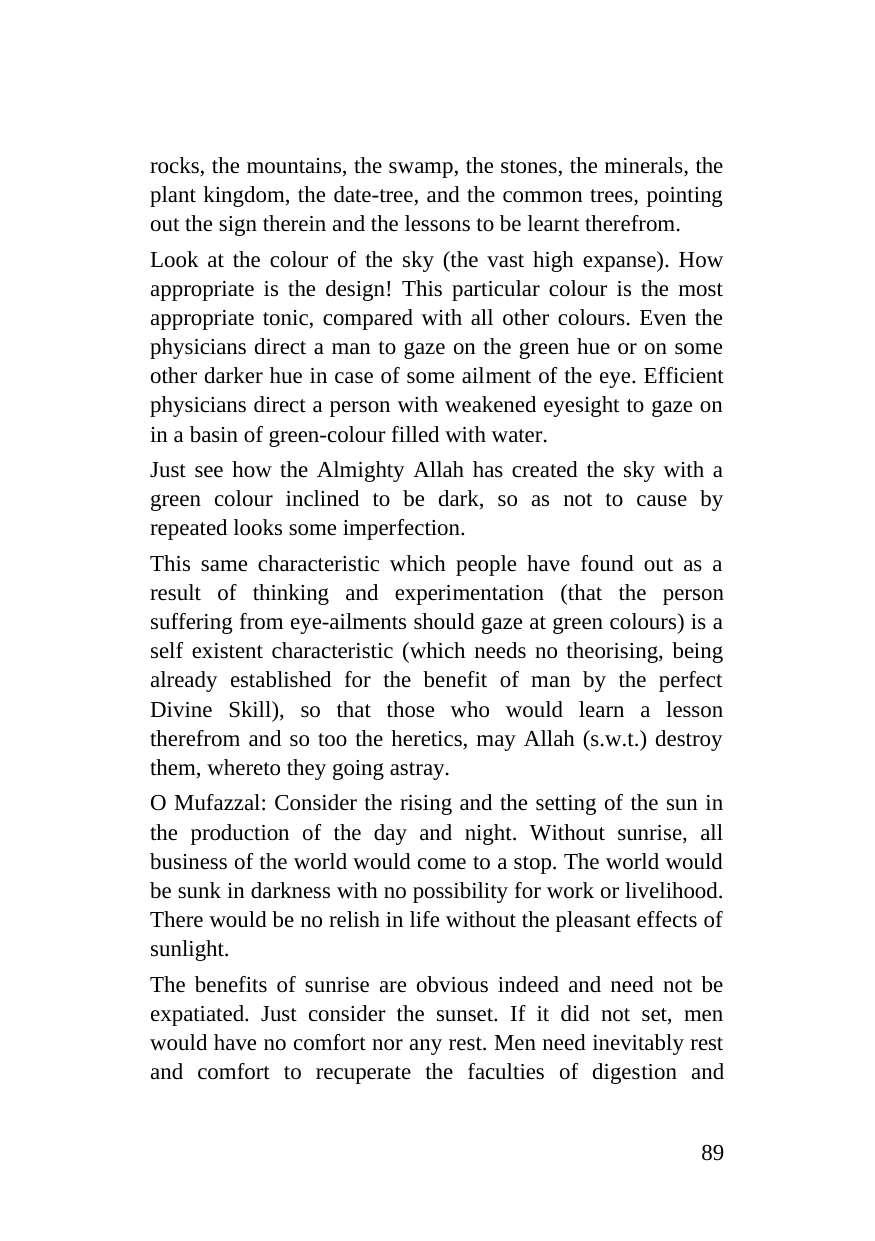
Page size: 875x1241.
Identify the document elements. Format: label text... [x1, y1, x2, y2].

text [150, 150, 724, 237]
text Just see how the Almighty Allah has created the sky with a green colour inclined to be dark, so as not to cause by repeated looks some imperfection. [150, 454, 724, 542]
text Look at the colour of the sky (the vast high expanse). How appropriate is the design! This particular colour is the most appropriate tonic, compared with all other colours. Even the physicians direct a man to gaze on the green hue or on some other darker hue in case of some ailment of the eye. Efficient physicians direct a person with weakened eyesight to gaze on in a basin of green-colour filled with water. [150, 244, 724, 448]
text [150, 969, 724, 1085]
text O Mufazzal: Consider the rising and the setting of the sun in the production of the day and night. Without sunrise, all business of the world would come to a stop. The world would be sunk in darkness with no possibility for work or livelihood. There would be no relish in life without the pleasant effects of sunlight. [150, 787, 724, 962]
text This same characteristic which people have found out as a result of thinking and experimentation (that the person suffering from eye-ailments should gaze at green colours) is a self existent characteristic (which needs no theorising, being already established for the benefit of man by the perfect Divine Skill), so that those who would learn a lesson therefrom and so too the heretics, may Allah (s.w.t.) destroy them, whereto they going astray. [150, 548, 724, 781]
